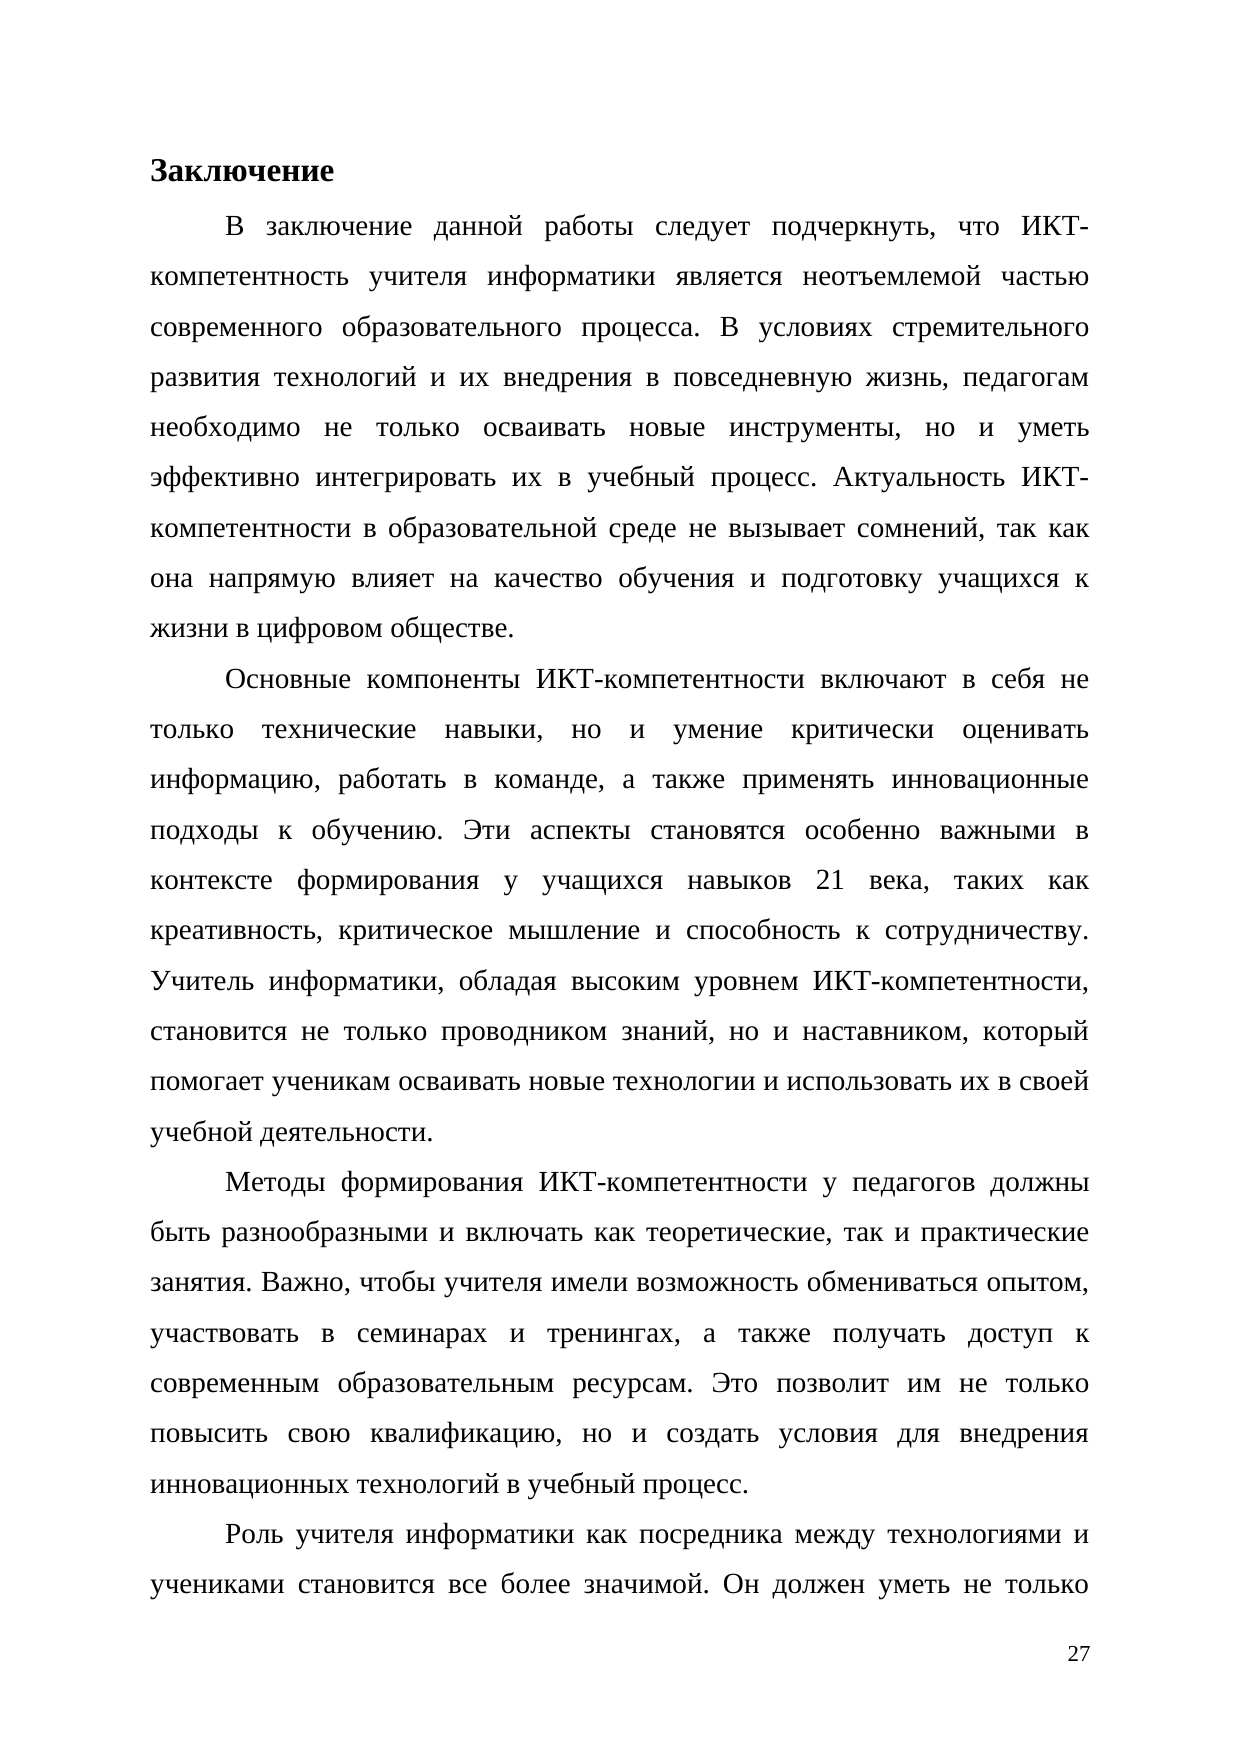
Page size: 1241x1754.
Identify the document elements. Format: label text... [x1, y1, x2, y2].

text Основные компоненты ИКТ-компетентности включают в себя не только технические навыки, но и умение критически оценивать информацию, работать в команде, а также применять инновационные подходы к обучению. Эти аспекты становятся особенно важными в контексте формирования у учащихся навыков 21 века, таких как креативность, критическое мышление и способность к сотрудничеству. Учитель информатики, обладая высоким уровнем ИКТ-компетентности, становится не только проводником знаний, но и наставником, который помогает ученикам осваивать новые технологии и использовать их в своей учебной деятельности. [150, 661, 1090, 1147]
text В заключение данной работы следует подчеркнуть, что ИКТ-компетентность учителя информатики является неотъемлемой частью современного образовательного процесса. В условиях стремительного развития технологий и их внедрения в повседневную жизнь, педагогам необходимо не только осваивать новые инструменты, но и уметь эффективно интегрировать их в учебный процесс. Актуальность ИКТ-компетентности в образовательной среде не вызывает сомнений, так как она напрямую влияет на качество обучения и подготовку учащихся к жизни в цифровом обществе. [150, 208, 1090, 644]
subtitle Заключение [150, 150, 1090, 188]
text Методы формирования ИКТ-компетентности у педагогов должны быть разнообразными и включать как теоретические, так и практические занятия. Важно, чтобы учителя имели возможность обмениваться опытом, участвовать в семинарах и тренингах, а также получать доступ к современным образовательным ресурсам. Это позволит им не только повысить свою квалификацию, но и создать условия для внедрения инновационных технологий в учебный процесс. [150, 1164, 1090, 1499]
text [150, 1516, 1090, 1600]
